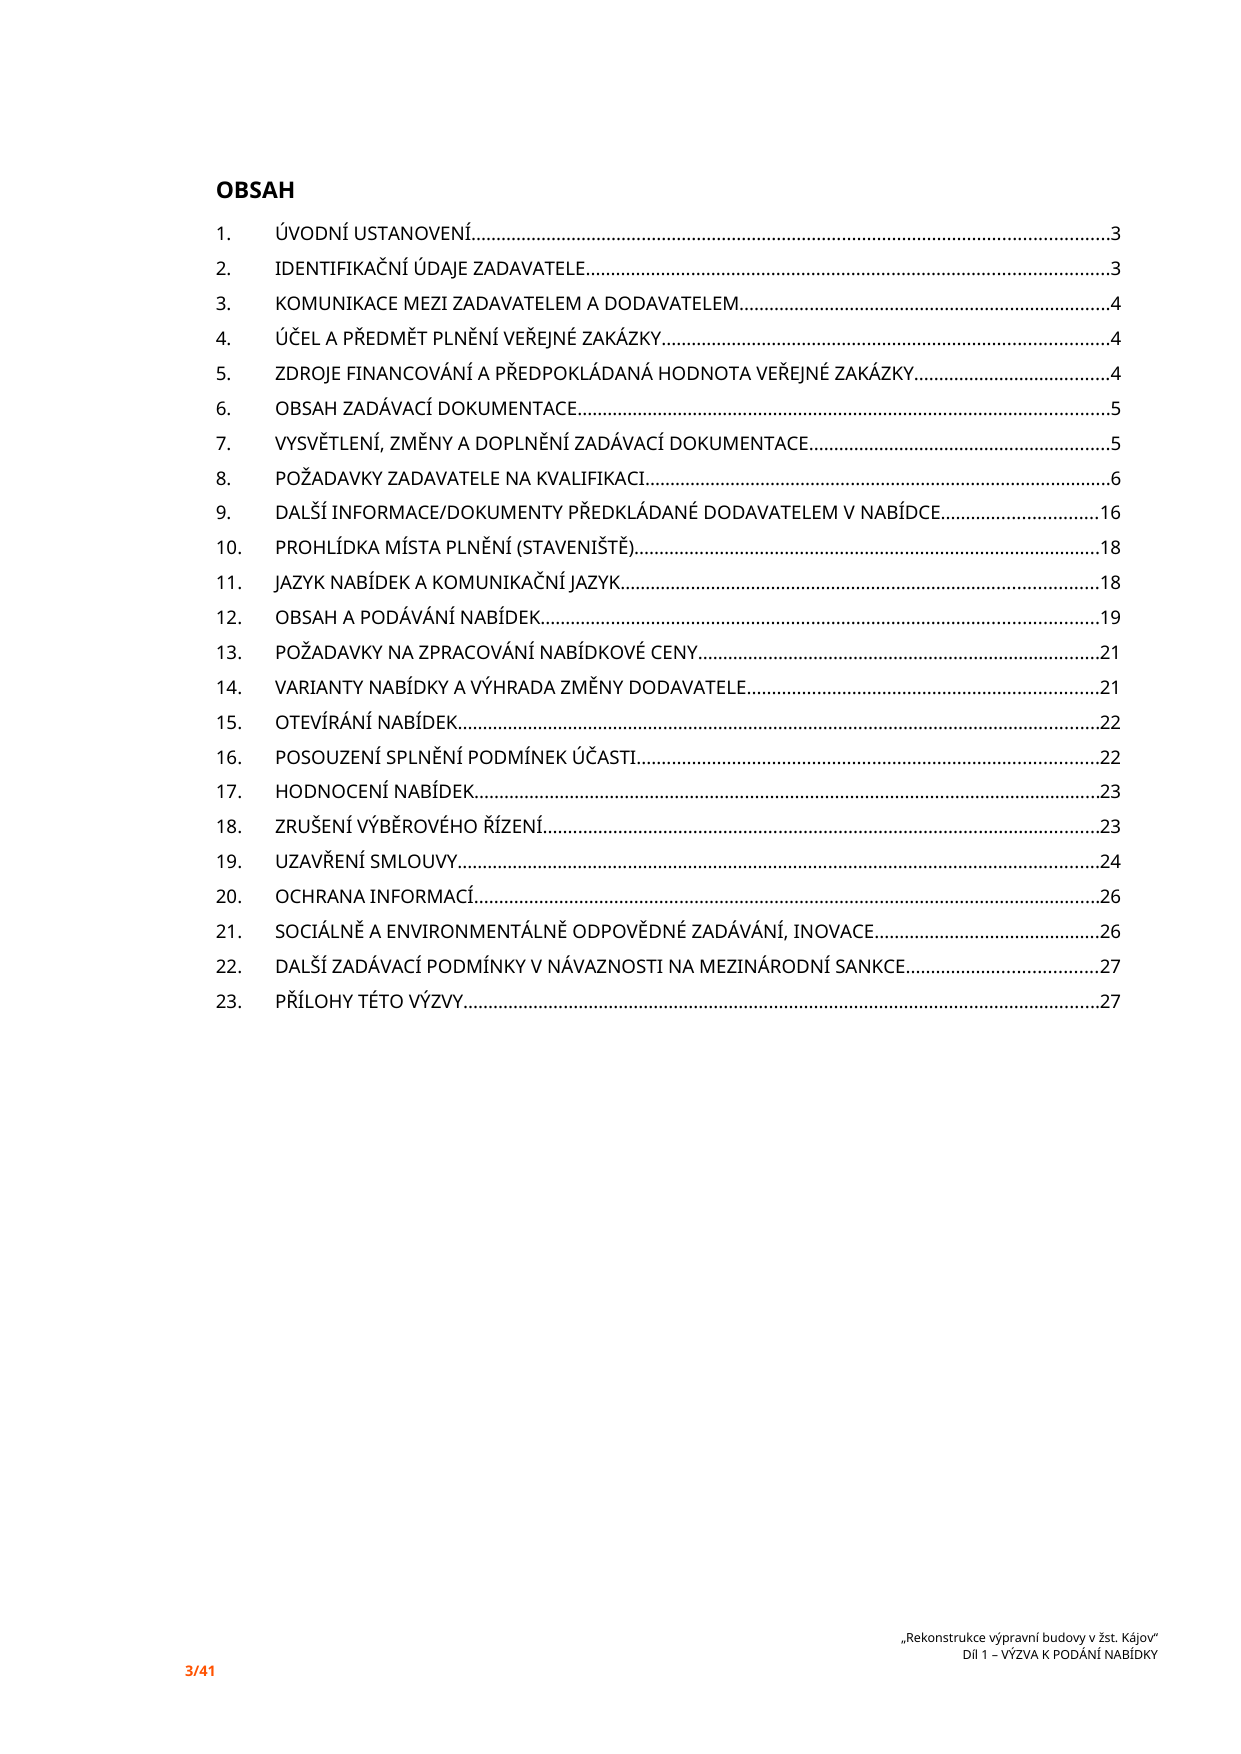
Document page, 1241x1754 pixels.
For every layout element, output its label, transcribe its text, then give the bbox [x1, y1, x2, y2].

text 12. OBSAH A PODÁVÁNÍ NABÍDEK 19 [216, 604, 1122, 630]
text 2. IDENTIFIKAČNÍ ÚDAJE ZADAVATELE 3 [216, 255, 1122, 281]
text 16. POSOUZENÍ SPLNĚNÍ PODMÍNEK ÚČASTI 22 [216, 744, 1122, 769]
text 11. JAZYK NABÍDEK A KOMUNIKAČNÍ JAZYK 18 [216, 569, 1122, 595]
text 5. ZDROJE FINANCOVÁNÍ A PŘEDPOKLÁDANÁ HODNOTA VEŘEJNÉ ZAKÁZKY 4 [216, 360, 1122, 386]
text 14. VARIANTY NABÍDKY A VÝHRADA ZMĚNY DODAVATELE 21 [216, 674, 1122, 700]
text 22. Další zadávací podmínky v návaznosti na MEZINÁRODNÍ sankce 27 [216, 953, 1122, 979]
text 8. POŽADAVKY ZADAVATELE NA KVALIFIKACI 6 [216, 465, 1122, 490]
text 19. UZAVŘENÍ SMLOUVY 24 [216, 849, 1122, 874]
text 17. HODNOCENÍ NABÍDEK 23 [216, 779, 1122, 804]
text Obsah [216, 174, 1122, 205]
text 21. SOCIÁLNĚ A ENVIRONMENTÁLNĚ ODPOVĚDNÉ ZADÁVÁNÍ, INOVACE 26 [216, 918, 1122, 944]
text 13. POŽADAVKY NA ZPRACOVÁNÍ NABÍDKOVÉ CENY 21 [216, 639, 1122, 665]
text 23. PŘÍLOHY TÉTO VÝZVY 27 [216, 988, 1122, 1014]
text 9. DALŠÍ INFORMACE/DOKUMENTY PŘEDKLÁDANÉ DODAVATELEM V NABÍDCE 16 [216, 500, 1122, 525]
text 15. OTEVÍRÁNÍ NABÍDEK 22 [216, 709, 1122, 734]
text 3. KOMUNIKACE MEZI ZADAVATELEM a DODAVATELEM 4 [216, 290, 1122, 316]
text 7. VYSVĚTLENÍ, ZMĚNY A DOPLNĚNÍ ZADÁVACÍ DOKUMENTACE 5 [216, 430, 1122, 455]
text 4. ÚČEL A PŘEDMĚT PLNĚNÍ VEŘEJNÉ ZAKÁZKY 4 [216, 325, 1122, 351]
text 6. OBSAH ZADÁVACÍ DOKUMENTACE 5 [216, 395, 1122, 421]
text 20. OCHRANA INFORMACÍ 26 [216, 883, 1122, 909]
text 18. ZRUŠENÍ VÝBĚROVÉHO ŘÍZENÍ 23 [216, 814, 1122, 839]
text 1. ÚVODNÍ USTANOVENÍ 3 [216, 221, 1122, 246]
text 10. PROHLÍDKA MÍSTA PLNĚNÍ (STAVENIŠTĚ) 18 [216, 534, 1122, 560]
